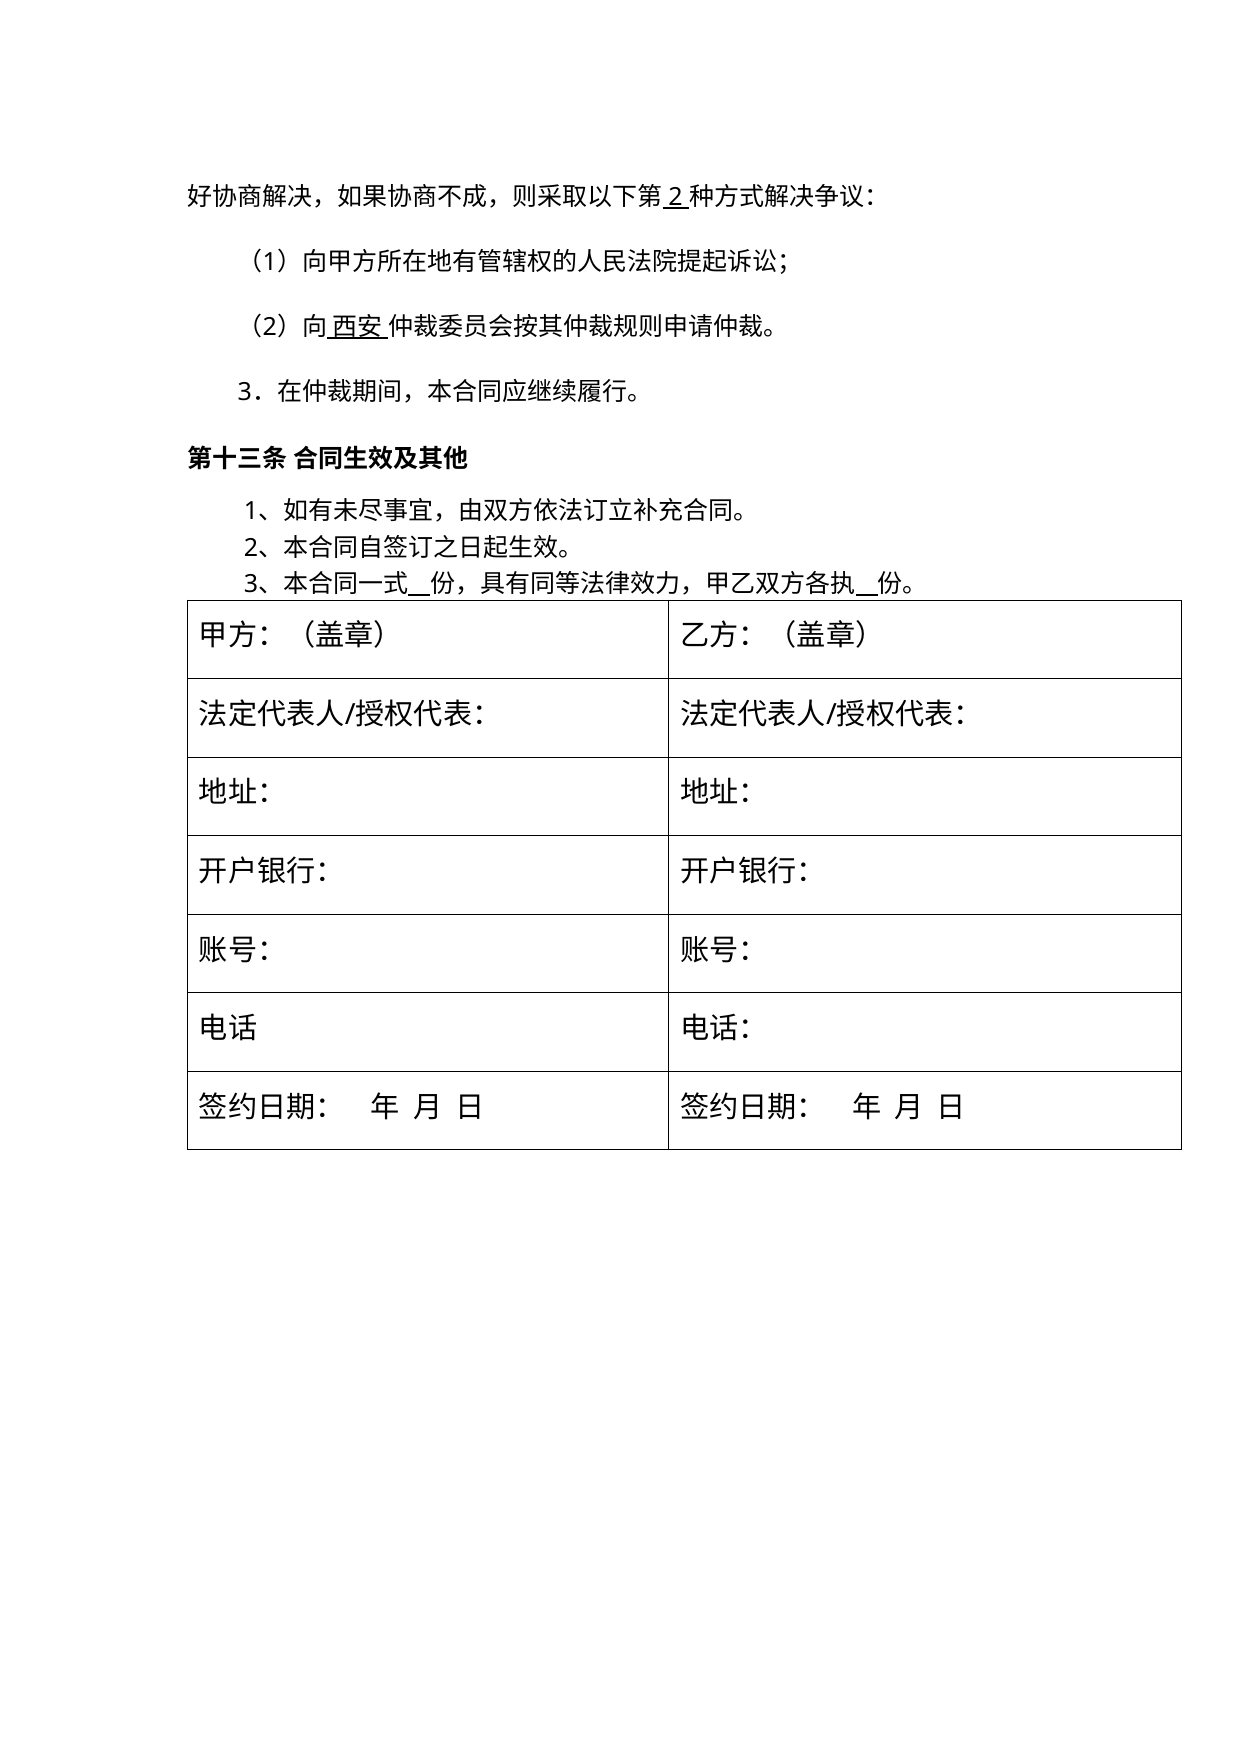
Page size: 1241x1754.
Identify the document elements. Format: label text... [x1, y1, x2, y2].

table_cell 签约日期： 年 月 日 [669, 1072, 1181, 1149]
table_cell 签约日期： 年 月 日 [188, 1072, 668, 1149]
table_header 乙方：（盖章） [669, 601, 1181, 678]
table_cell 电话 [188, 993, 668, 1071]
text （1）向甲方所在地有管辖权的人民法院提起诉讼； [187, 227, 1053, 292]
text 2、本合同自签订之日起生效。 [187, 527, 1053, 563]
table_cell 开户银行： [188, 836, 668, 914]
table_cell 账号： [669, 915, 1181, 992]
table_cell 地址： [669, 758, 1181, 835]
text （2）向 西安 仲裁委员会按其仲裁规则申请仲裁。 [187, 292, 1053, 357]
text 3．在仲裁期间，本合同应继续履行。 [187, 357, 1053, 422]
table_header 甲方：（盖章） [188, 601, 668, 678]
table_cell 开户银行： [669, 836, 1181, 914]
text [187, 162, 1053, 227]
text 第十三条 合同生效及其他 [187, 438, 1053, 474]
table_cell 法定代表人/授权代表： [669, 679, 1181, 757]
table_cell 电话： [669, 993, 1181, 1071]
table_cell 法定代表人/授权代表： [188, 679, 668, 757]
text 3、本合同一式 份，具有同等法律效力，甲乙双方各执 份。 [187, 563, 1053, 599]
table_cell 账号： [188, 915, 668, 992]
table_cell 地址： [188, 758, 668, 835]
text 1、如有未尽事宜，由双方依法订立补充合同。 [187, 491, 1053, 527]
